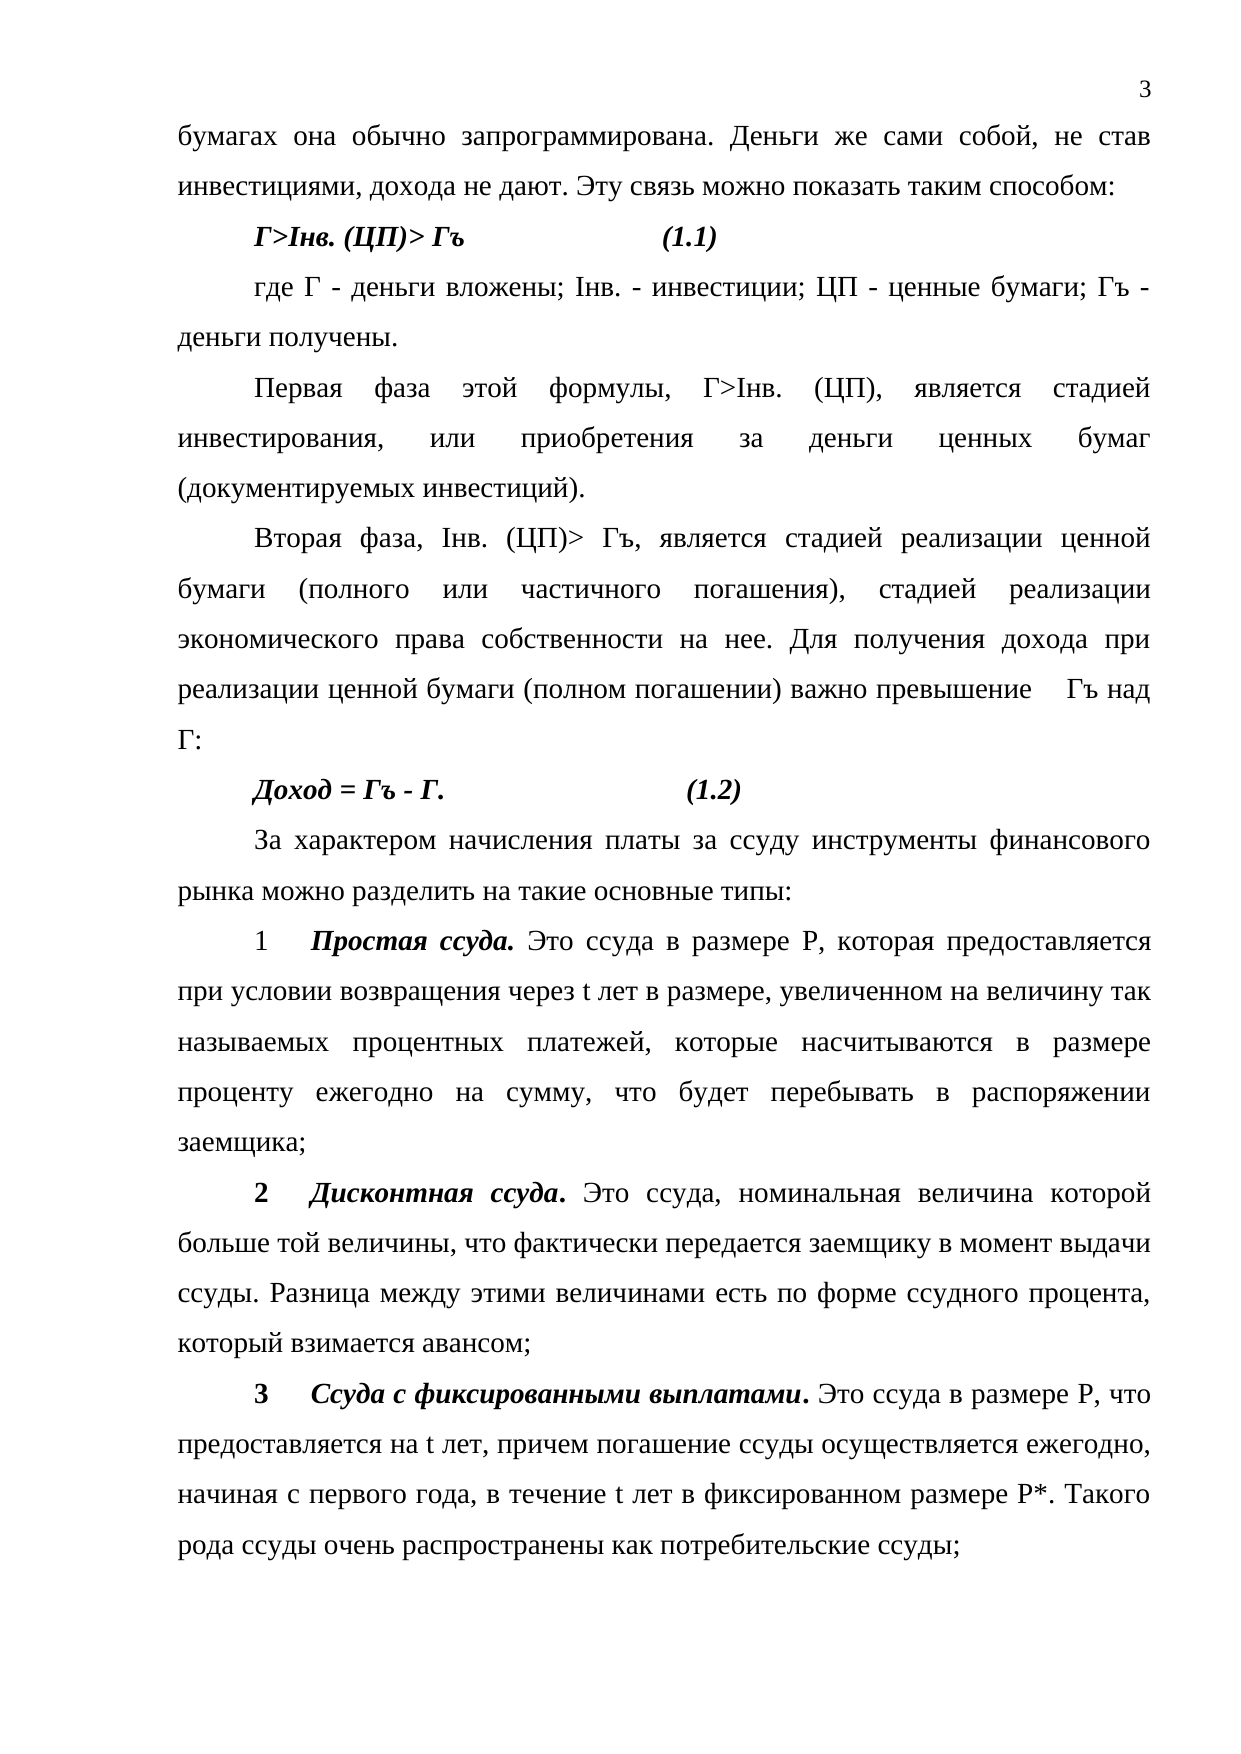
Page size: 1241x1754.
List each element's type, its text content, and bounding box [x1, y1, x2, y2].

text Г>Iнв. (ЦП)> Гъ (1.1) [177, 219, 1152, 252]
list Дисконтная ссуда. Это ссуда, номинальная величина которой больше той величины, что фактически передается заемщику в момент выдачи ссуды. Разница между этими величинами есть по форме ссудного процента, который взимается авансом; [177, 1175, 1152, 1359]
list Ссуда с фиксированными выплатами. Это ссуда в размере Р, что предоставляется на t лет, причем погашение ссуды осуществляется ежегодно, начиная с первого года, в течение t лет в фиксированном размере Р*. Такого рода ссуды очень распространены как потребительские ссуды; [177, 1376, 1152, 1560]
list Простая ссуда. Это ссуда в размере Р, которая предоставляется при условии возвращения через t лет в размере, увеличенном на величину так называемых процентных платежей, которые насчитываются в размере проценту ежегодно на сумму, что будет перебывать в распоряжении заемщика; [177, 923, 1152, 1158]
text Вторая фаза, Iнв. (ЦП)> Гъ, является стадией реализации ценной бумаги (полного или частичного погашения), стадией реализации экономического права собственности на нее. Для получения дохода при реализации ценной бумаги (полном погашении) важно превышение Гъ над Г: [177, 521, 1152, 755]
text Первая фаза этой формулы, Г>Iнв. (ЦП), является стадией инвестирования, или приобретения за деньги ценных бумаг (документируемых инвестиций). [177, 370, 1152, 504]
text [177, 118, 1152, 202]
text где Г - деньги вложены; Iнв. - инвестиции; ЦП - ценные бумаги; Гъ - деньги получены. [177, 269, 1152, 353]
text Доход = Гъ - Г. (1.2) [177, 772, 1152, 806]
text За характером начисления платы за ссуду инструменты финансового рынка можно разделить на такие основные типы: [177, 822, 1152, 906]
